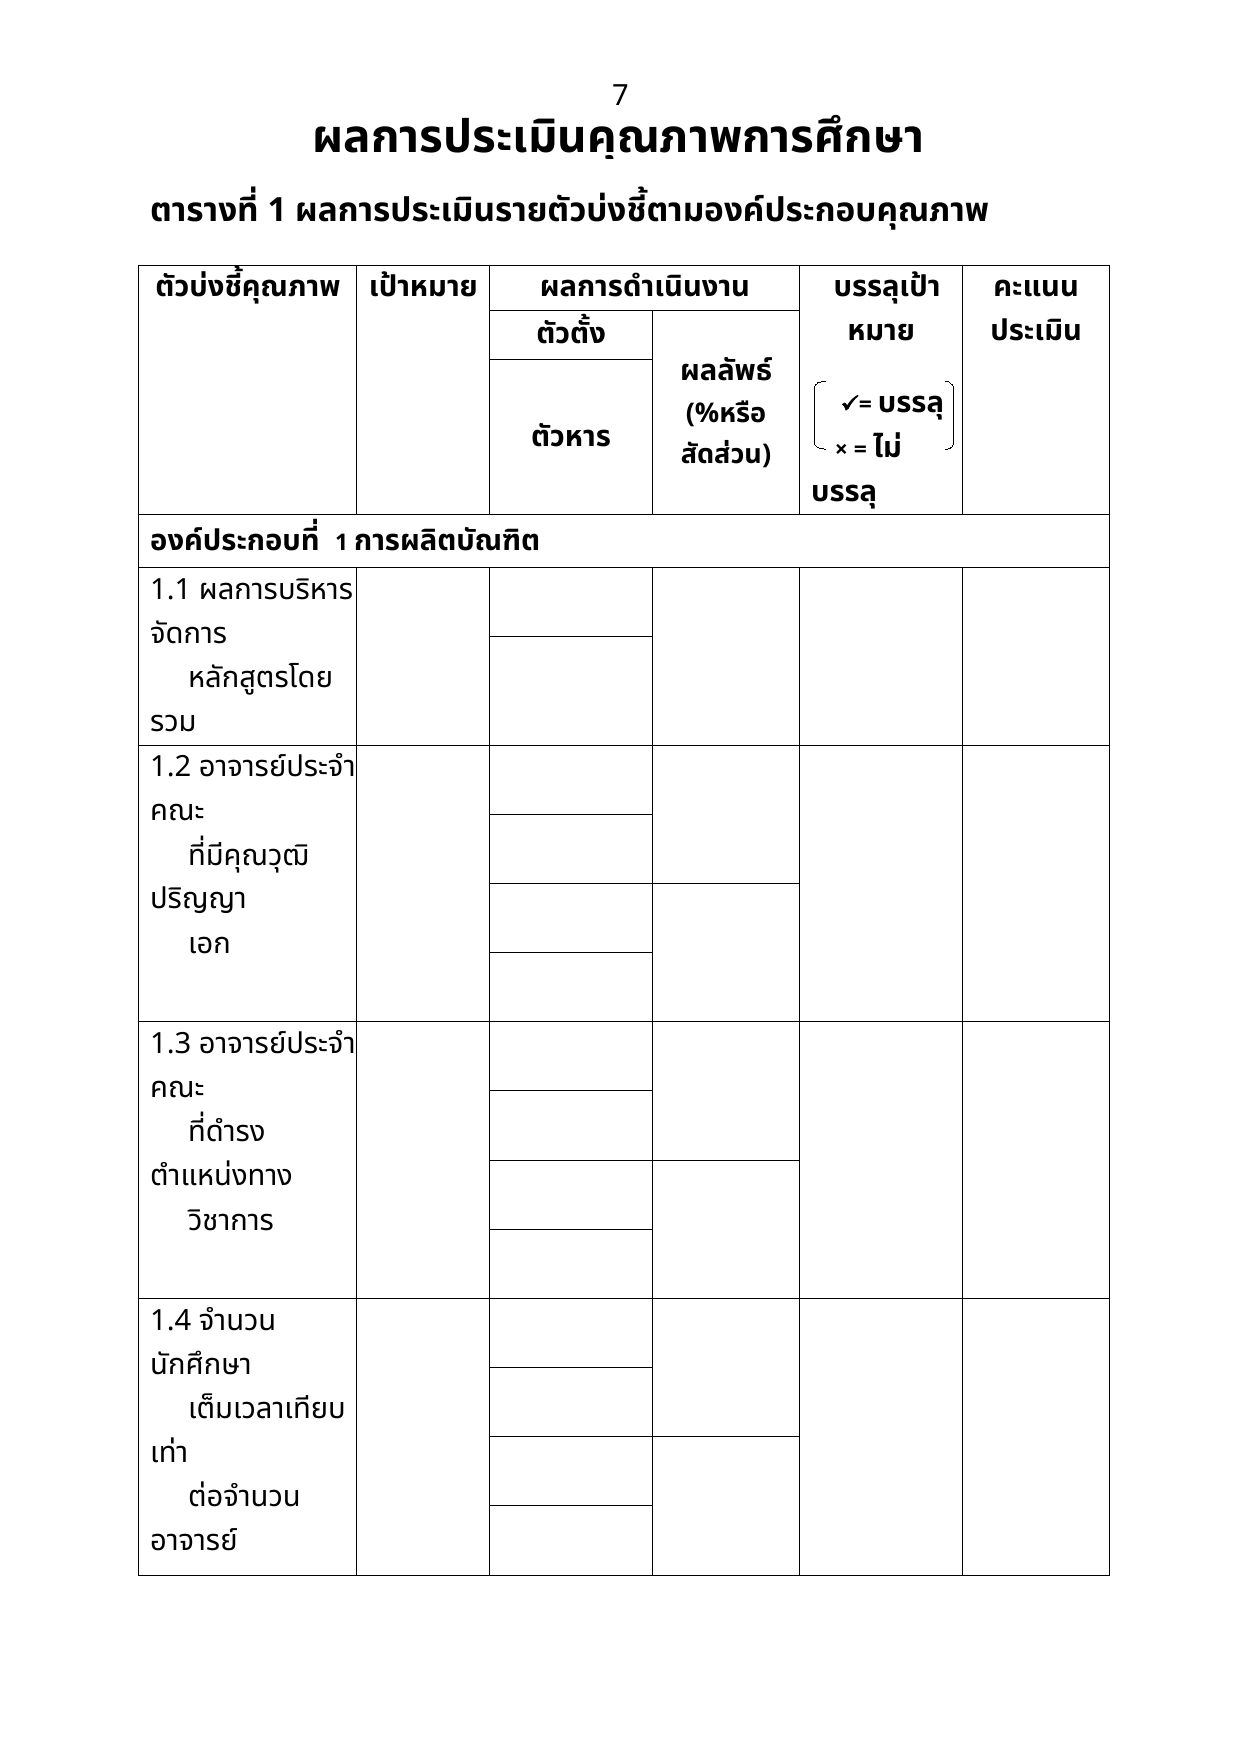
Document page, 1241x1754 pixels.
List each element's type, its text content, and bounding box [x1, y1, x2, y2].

table_cell 1.2 อาจารย์ประจำคณะ ที่มีคุณวุฒิปริญญา เอก [139, 746, 356, 1021]
table_header คะแนนประเมิน [963, 266, 1109, 514]
table_cell [653, 1022, 799, 1159]
table_cell ตัวหาร [490, 360, 652, 514]
table_cell [357, 1022, 489, 1298]
table_cell [800, 1299, 962, 1574]
table_cell [490, 1161, 652, 1229]
table_cell 1.1 ผลการบริหารจัดการ หลักสูตรโดยรวม [139, 568, 356, 744]
table_cell 1.3 อาจารย์ประจำคณะ ที่ดำรงตำแหน่งทาง วิชาการ [139, 1022, 356, 1298]
table_cell [490, 1368, 652, 1436]
table_header บรรลุเป้าหมาย = บรรลุ × = ไม่บรรลุ [800, 266, 962, 514]
table_header ผลการดำเนินงาน [490, 266, 799, 310]
text ตารางที่ 1 ผลการประเมินรายตัวบ่งชี้ตามองค์ประกอบคุณภาพ [150, 164, 1090, 236]
table_cell [490, 1437, 652, 1505]
table_cell [653, 1299, 799, 1436]
table_cell [490, 1230, 652, 1298]
table_cell [357, 1299, 489, 1574]
table_cell [653, 1161, 799, 1298]
table_cell [963, 568, 1109, 744]
table_cell [653, 746, 799, 883]
table_cell [653, 1437, 799, 1574]
table_cell [963, 746, 1109, 1021]
table_cell [490, 1022, 652, 1090]
table_cell [963, 1022, 1109, 1298]
table_cell [490, 1506, 652, 1574]
table_cell [490, 637, 652, 744]
table_cell [653, 568, 799, 744]
table_cell [357, 746, 489, 1021]
table_header ตัวบ่งชี้คุณภาพ [139, 266, 356, 514]
table_cell [490, 568, 652, 636]
table_cell [357, 568, 489, 744]
table_cell [800, 746, 962, 1021]
table_cell [490, 953, 652, 1021]
table_cell [490, 1091, 652, 1159]
table_cell [963, 1299, 1109, 1574]
table_cell [490, 1299, 652, 1367]
table_cell [800, 1022, 962, 1298]
table_cell ผลลัพธ์ (%หรือสัดส่วน) [653, 311, 799, 514]
table_header เป้าหมาย [357, 266, 489, 514]
table_cell [800, 568, 962, 744]
table_cell [490, 746, 652, 814]
table_cell [490, 815, 652, 883]
table_cell 1.4 จำนวนนักศึกษา เต็มเวลาเทียบเท่า ต่อจำนวนอาจารย์ ประจำ [139, 1299, 356, 1574]
table_cell ตัวตั้ง [490, 311, 652, 359]
table_cell องค์ประกอบที่ 1 การผลิตบัณฑิต [139, 515, 1109, 567]
table_cell [653, 884, 799, 1021]
table_cell [490, 884, 652, 952]
